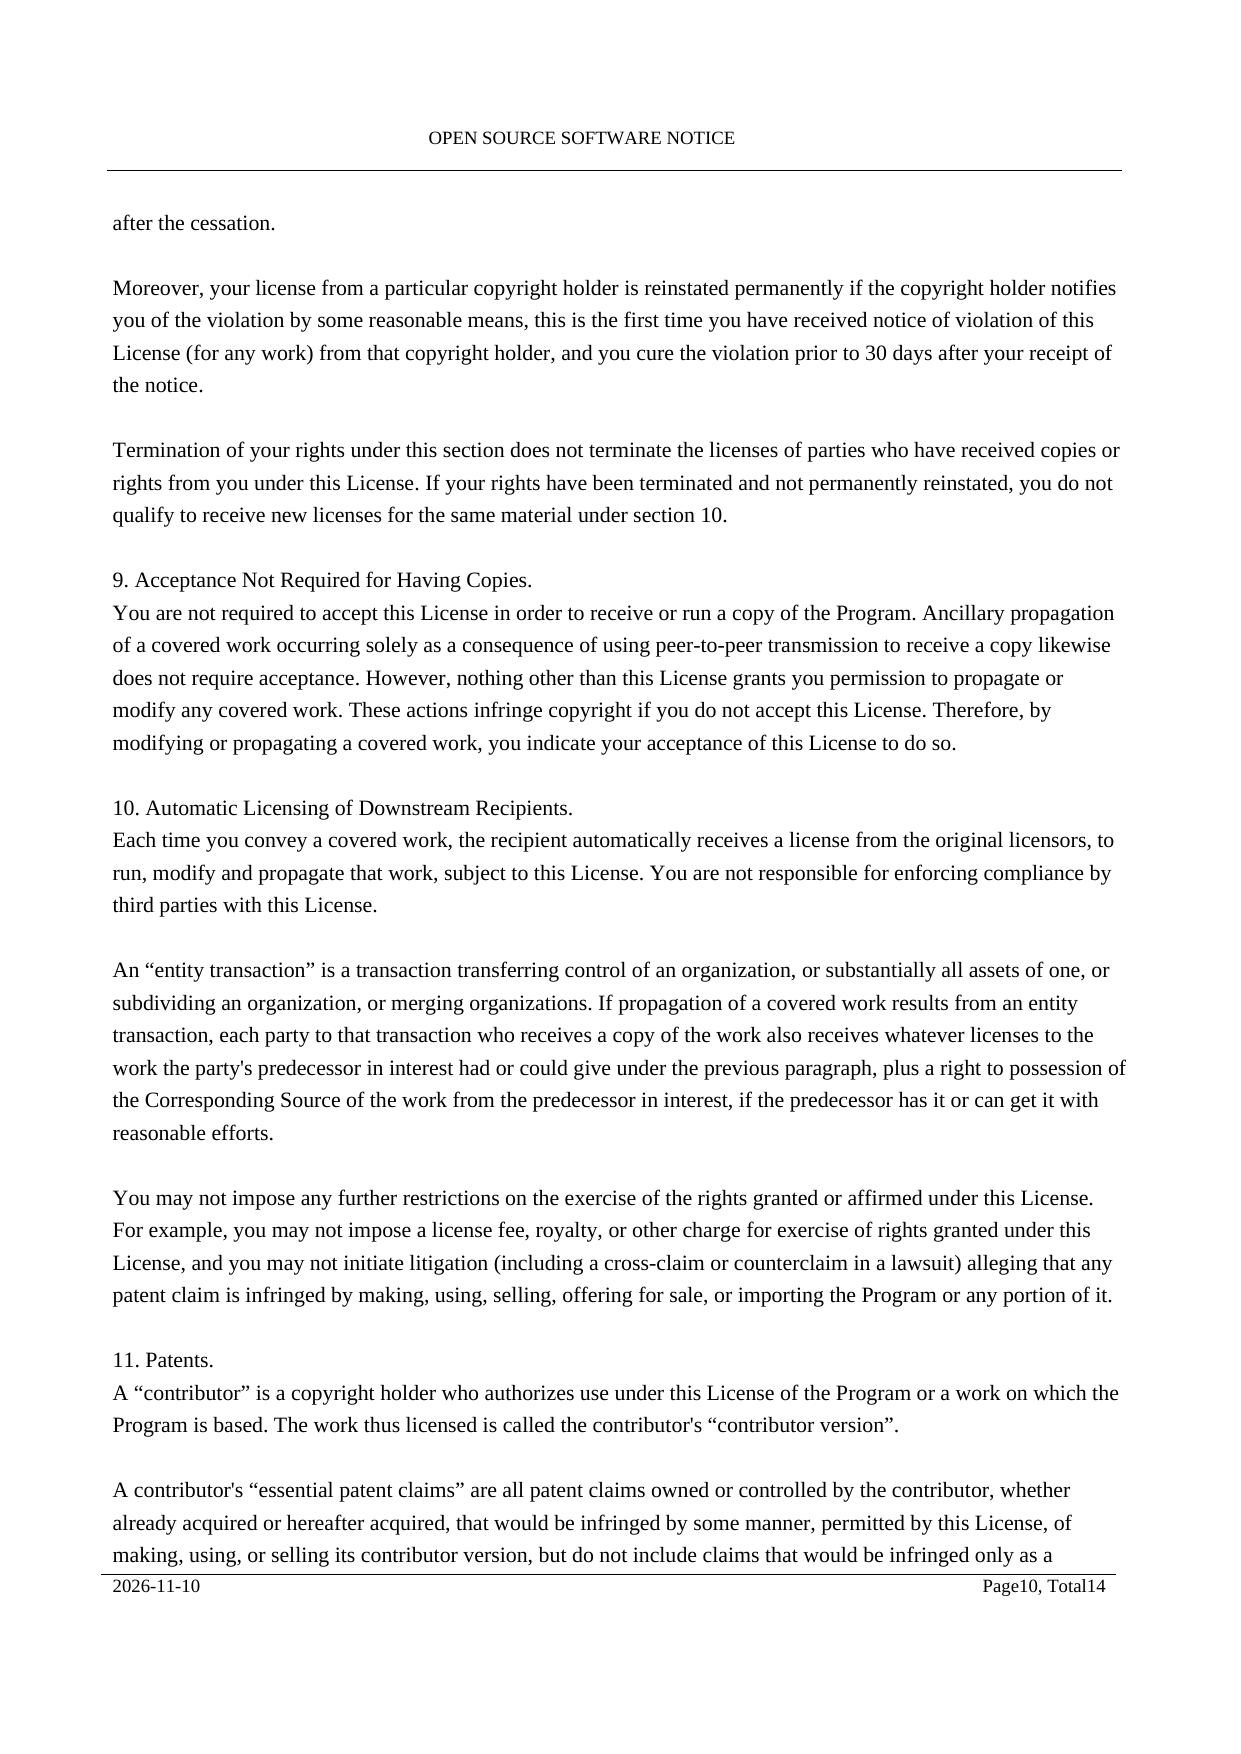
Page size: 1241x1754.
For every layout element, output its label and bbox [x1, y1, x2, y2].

text [112, 206, 1128, 1571]
